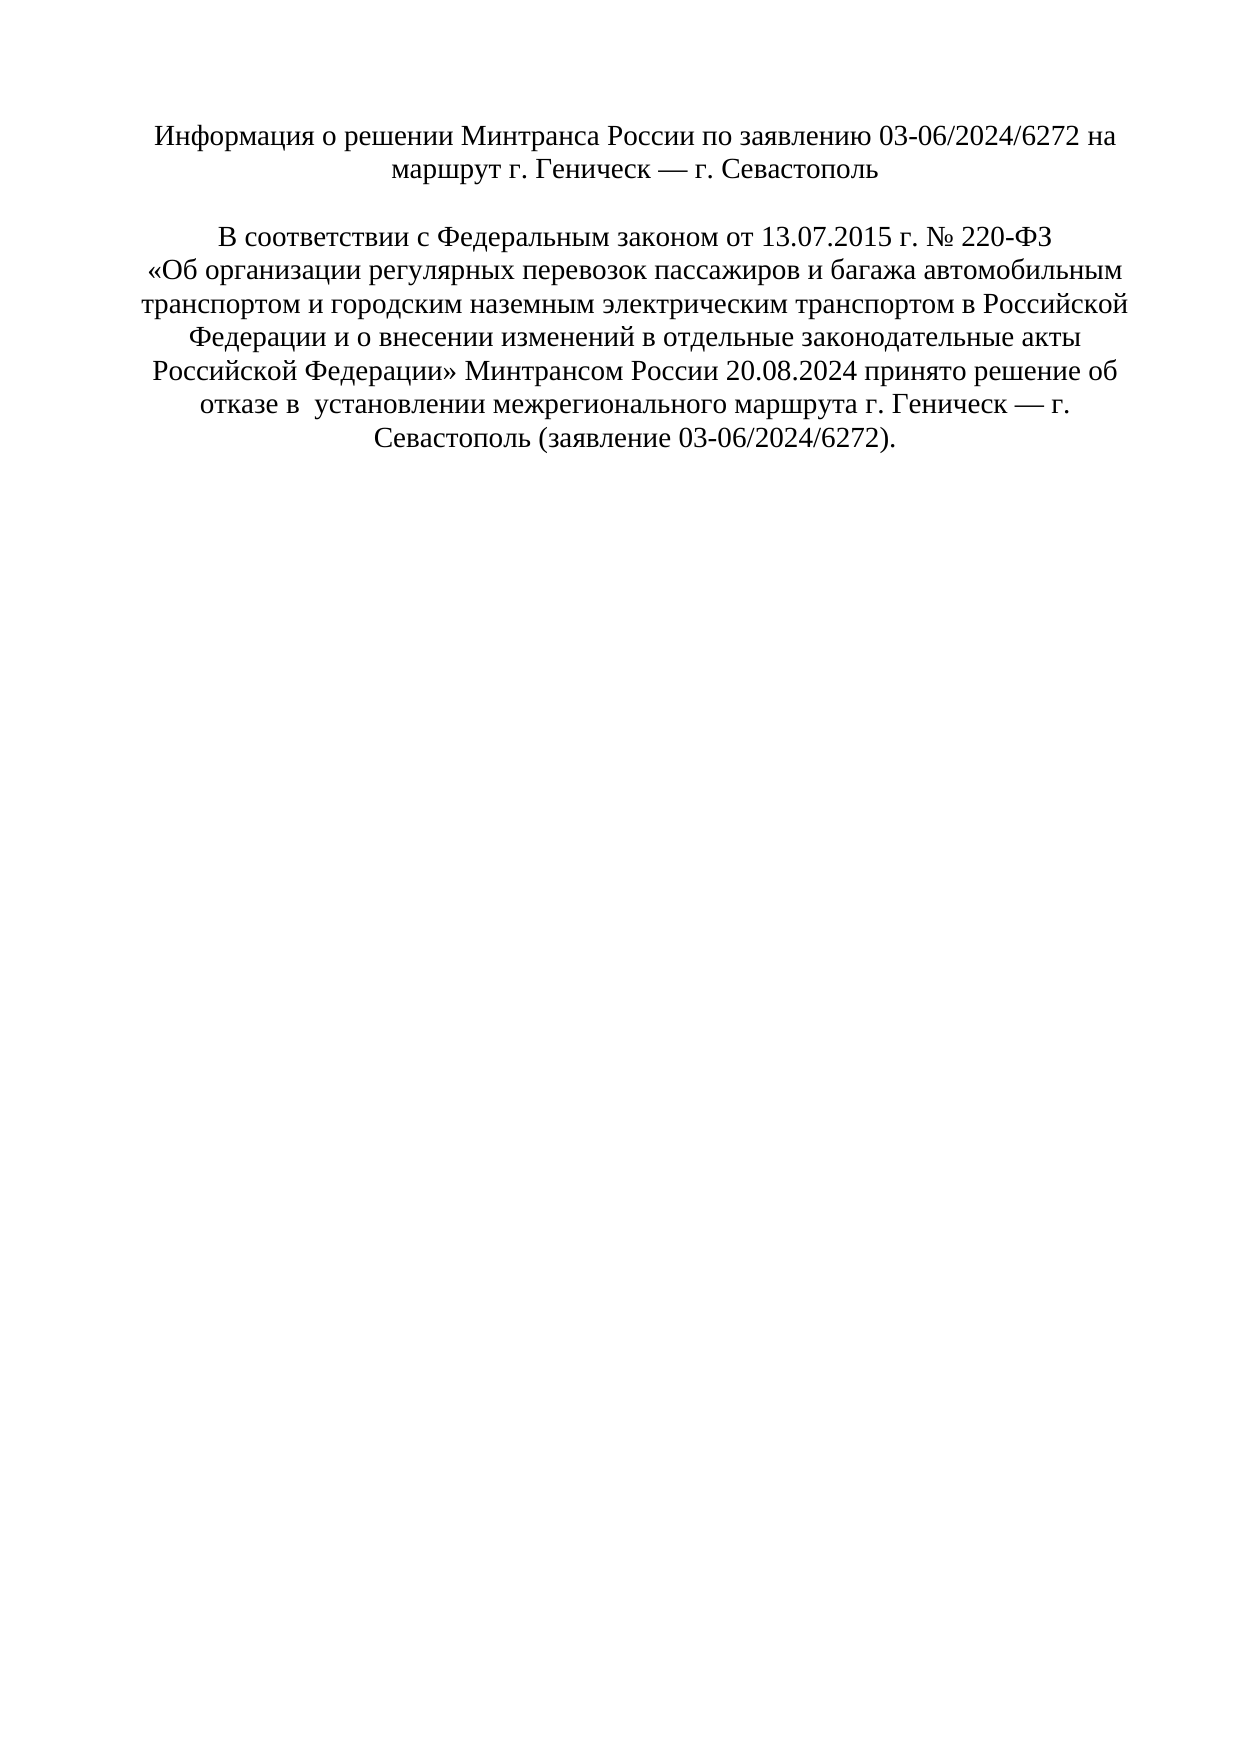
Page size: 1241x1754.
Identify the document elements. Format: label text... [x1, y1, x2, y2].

text Информация о решении Минтранса России по заявлению 03-06/2024/6272 на маршрут г. Геническ — г. Севастополь [118, 118, 1152, 185]
text В соответствии с Федеральным законом от 13.07.2015 г. № 220-ФЗ «Об организации регулярных перевозок пассажиров и багажа автомобильным транспортом и городским наземным электрическим транспортом в Российской Федерации и о внесении изменений в отдельные законодательные акты Российской Федерации» Минтрансом России 20.08.2024 принято решение об отказе в установлении межрегионального маршрута г. Геническ — г. Севастополь (заявление 03-06/2024/6272). [118, 219, 1152, 453]
